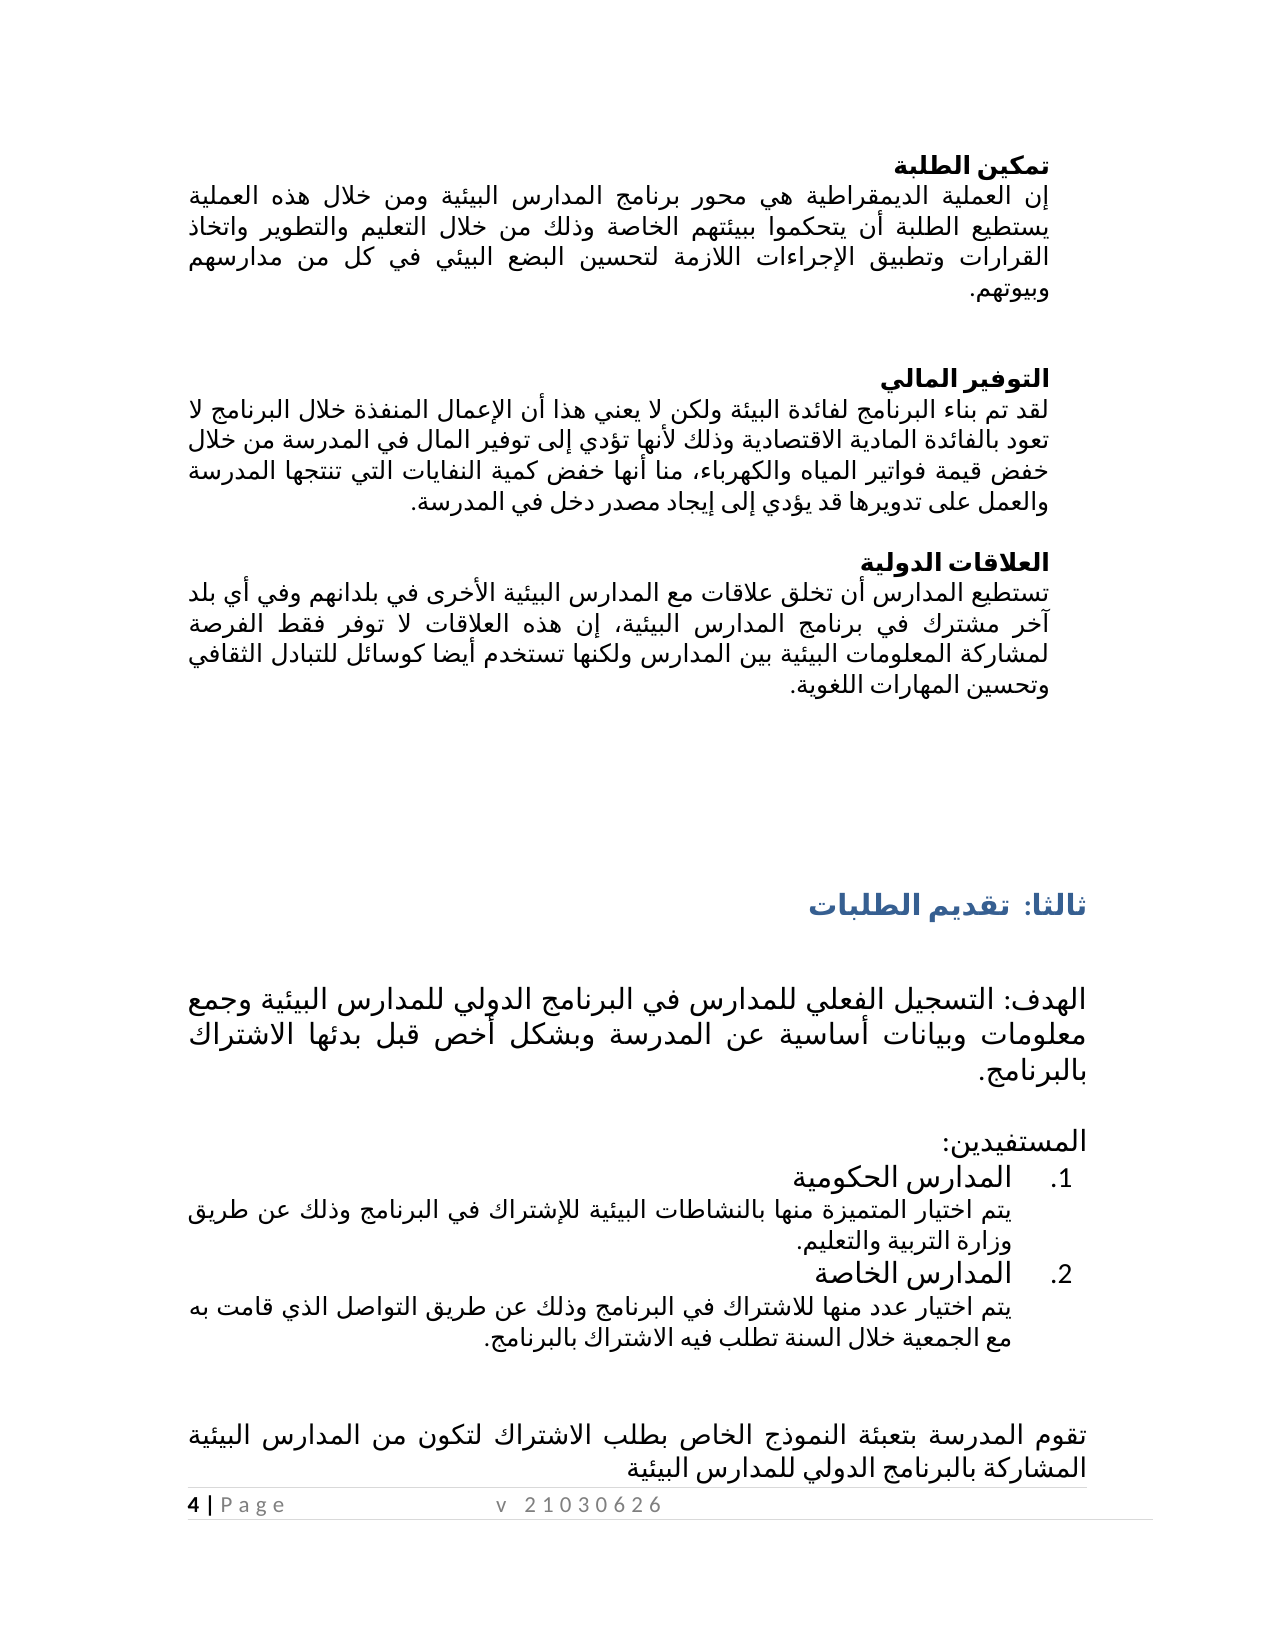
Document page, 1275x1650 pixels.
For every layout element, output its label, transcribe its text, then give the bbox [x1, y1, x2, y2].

list إن العملية الديمقراطية هي محور برنامج المدارس البيئية ومن خلال هذه العملية يستطيع الطلبة أن يتحكموا ببيئتهم الخاصة وذلك من خلال التعليم والتطوير واتخاذ القرارات وتطبيق الإجراءات اللازمة لتحسين البضع البيئي في كل من مدارسهم وبيوتهم. [187, 181, 1050, 303]
list المدارس الخاصة [187, 1256, 1050, 1291]
list التوفير المالي [187, 364, 1050, 394]
list المدارس الحكومية [187, 1159, 1050, 1194]
subtitle ثالثا: تقديم الطلبات [187, 887, 1087, 922]
text يتم اختيار المتميزة منها بالنشاطات البيئية للإشتراك في البرنامج وذلك عن طريق وزارة التربية والتعليم. [187, 1194, 1012, 1256]
list العلاقات الدولية [187, 547, 1050, 577]
list لقد تم بناء البرنامج لفائدة البيئة ولكن لا يعني هذا أن الإعمال المنفذة خلال البرنامج لا تعود بالفائدة المادية الاقتصادية وذلك لأنها تؤدي إلى توفير المال في المدرسة من خلال خفض قيمة فواتير المياه والكهرباء، منا أنها خفض كمية النفايات التي تنتجها المدرسة والعمل على تدويرها قد يؤدي إلى إيجاد مصدر دخل في المدرسة. [187, 394, 1050, 516]
text تقوم المدرسة بتعبئة النموذج الخاص بطلب الاشتراك لتكون من المدارس البيئية المشاركة بالبرنامج الدولي للمدارس البيئية [187, 1418, 1087, 1484]
text تمكين الطلبة [187, 150, 1087, 181]
text يتم اختيار عدد منها للاشتراك في البرنامج وذلك عن طريق التواصل الذي قامت به مع الجمعية خلال السنة تطلب فيه الاشتراك بالبرنامج. [187, 1291, 1012, 1352]
text المستفيدين: [187, 1123, 1087, 1159]
text الهدف: التسجيل الفعلي للمدارس في البرنامج الدولي للمدارس البيئية وجمع معلومات وبيانات أساسية عن المدرسة وبشكل أخص قبل بدئها الاشتراك بالبرنامج. [187, 981, 1087, 1088]
list تستطيع المدارس أن تخلق علاقات مع المدارس البيئية الأخرى في بلدانهم وفي أي بلد آخر مشترك في برنامج المدارس البيئية، إن هذه العلاقات لا توفر فقط الفرصة لمشاركة المعلومات البيئية بين المدارس ولكنها تستخدم أيضا كوسائل للتبادل الثقافي وتحسين المهارات اللغوية. [187, 577, 1050, 699]
